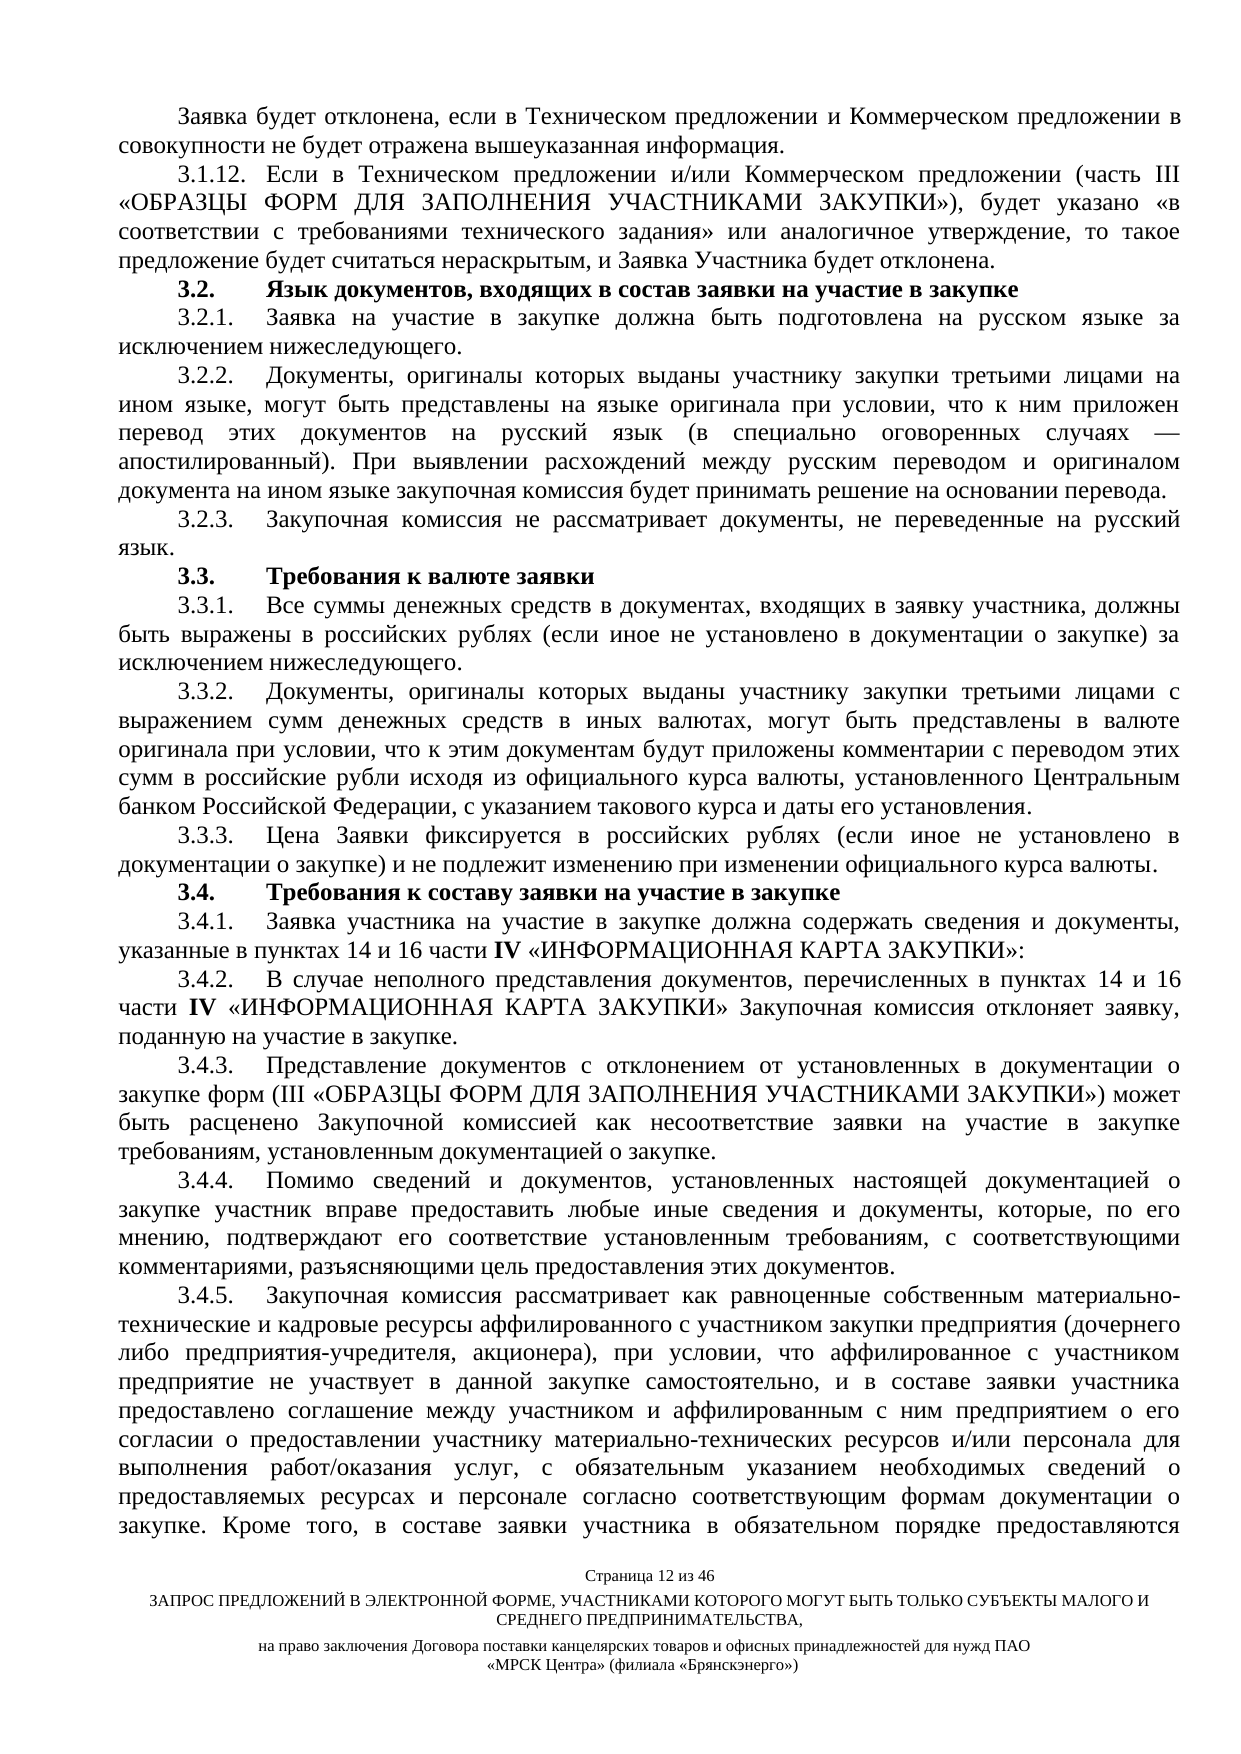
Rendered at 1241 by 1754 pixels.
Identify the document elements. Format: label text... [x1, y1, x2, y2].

subtitle Заявка участника на участие в закупке должна содержать сведения и документы, указанные в пунктах 14 и 16 части IV «ИНФОРМАЦИОННАЯ КАРТА ЗАКУПКИ»: [118, 906, 1181, 964]
subtitle Требования к валюте заявки [118, 561, 1181, 590]
subtitle Заявка будет отклонена, если в Техническом предложении и Коммерческом предложении в совокупности не будет отражена вышеуказанная информация. [118, 101, 1181, 159]
subtitle В случае неполного представления документов, перечисленных в пунктах 14 и 16 части IV «ИНФОРМАЦИОННАЯ КАРТА ЗАКУПКИ» Закупочная комиссия отклоняет заявку, поданную на участие в закупке. [118, 964, 1181, 1050]
subtitle Закупочная комиссия не рассматривает документы, не переведенные на русский язык. [118, 504, 1181, 561]
subtitle Документы, оригиналы которых выданы участнику закупки третьими лицами на ином языке, могут быть представлены на языке оригинала при условии, что к ним приложен перевод этих документов на русский язык (в специально оговоренных случаях — апостилированный). При выявлении расхождений между русским переводом и оригиналом документа на ином языке закупочная комиссия будет принимать решение на основании перевода. [118, 360, 1181, 504]
subtitle Все суммы денежных средств в документах, входящих в заявку участника, должны быть выражены в российских рублях (если иное не установлено в документации о закупке) за исключением нижеследующего. [118, 590, 1181, 676]
subtitle Требования к составу заявки на участие в закупке [118, 877, 1181, 906]
subtitle Помимо сведений и документов, установленных настоящей документацией о закупке участник вправе предоставить любые иные сведения и документы, которые, по его мнению, подтверждают его соответствие установленным требованиям, с соответствующими комментариями, разъясняющими цель предоставления этих документов. [118, 1165, 1181, 1280]
subtitle Если в Техническом предложении и/или Коммерческом предложении (часть III «ОБРАЗЦЫ ФОРМ ДЛЯ ЗАПОЛНЕНИЯ УЧАСТНИКАМИ ЗАКУПКИ»), будет указано «в соответствии с требованиями технического задания» или аналогичное утверждение, то такое предложение будет считаться нераскрытым, и Заявка Участника будет отклонена. [118, 159, 1181, 274]
subtitle Документы, оригиналы которых выданы участнику закупки третьими лицами с выражением сумм денежных средств в иных валютах, могут быть представлены в валюте оригинала при условии, что к этим документам будут приложены комментарии с переводом этих сумм в российские рубли исходя из официального курса валюты, установленного Центральным банком Российской Федерации, с указанием такового курса и даты его установления. [118, 676, 1181, 820]
subtitle Цена Заявки фиксируется в российских рублях (если иное не установлено в документации о закупке) и не подлежит изменению при изменении официального курса валюты. [118, 820, 1181, 877]
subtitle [118, 1280, 1181, 1539]
subtitle Язык документов, входящих в состав заявки на участие в закупке [118, 274, 1181, 302]
subtitle Заявка на участие в закупке должна быть подготовлена на русском языке за исключением нижеследующего. [118, 302, 1181, 360]
subtitle Представление документов с отклонением от установленных в документации о закупке форм (III «ОБРАЗЦЫ ФОРМ ДЛЯ ЗАПОЛНЕНИЯ УЧАСТНИКАМИ ЗАКУПКИ») может быть расценено Закупочной комиссией как несоответствие заявки на участие в закупке требованиям, установленным документацией о закупке. [118, 1050, 1181, 1165]
